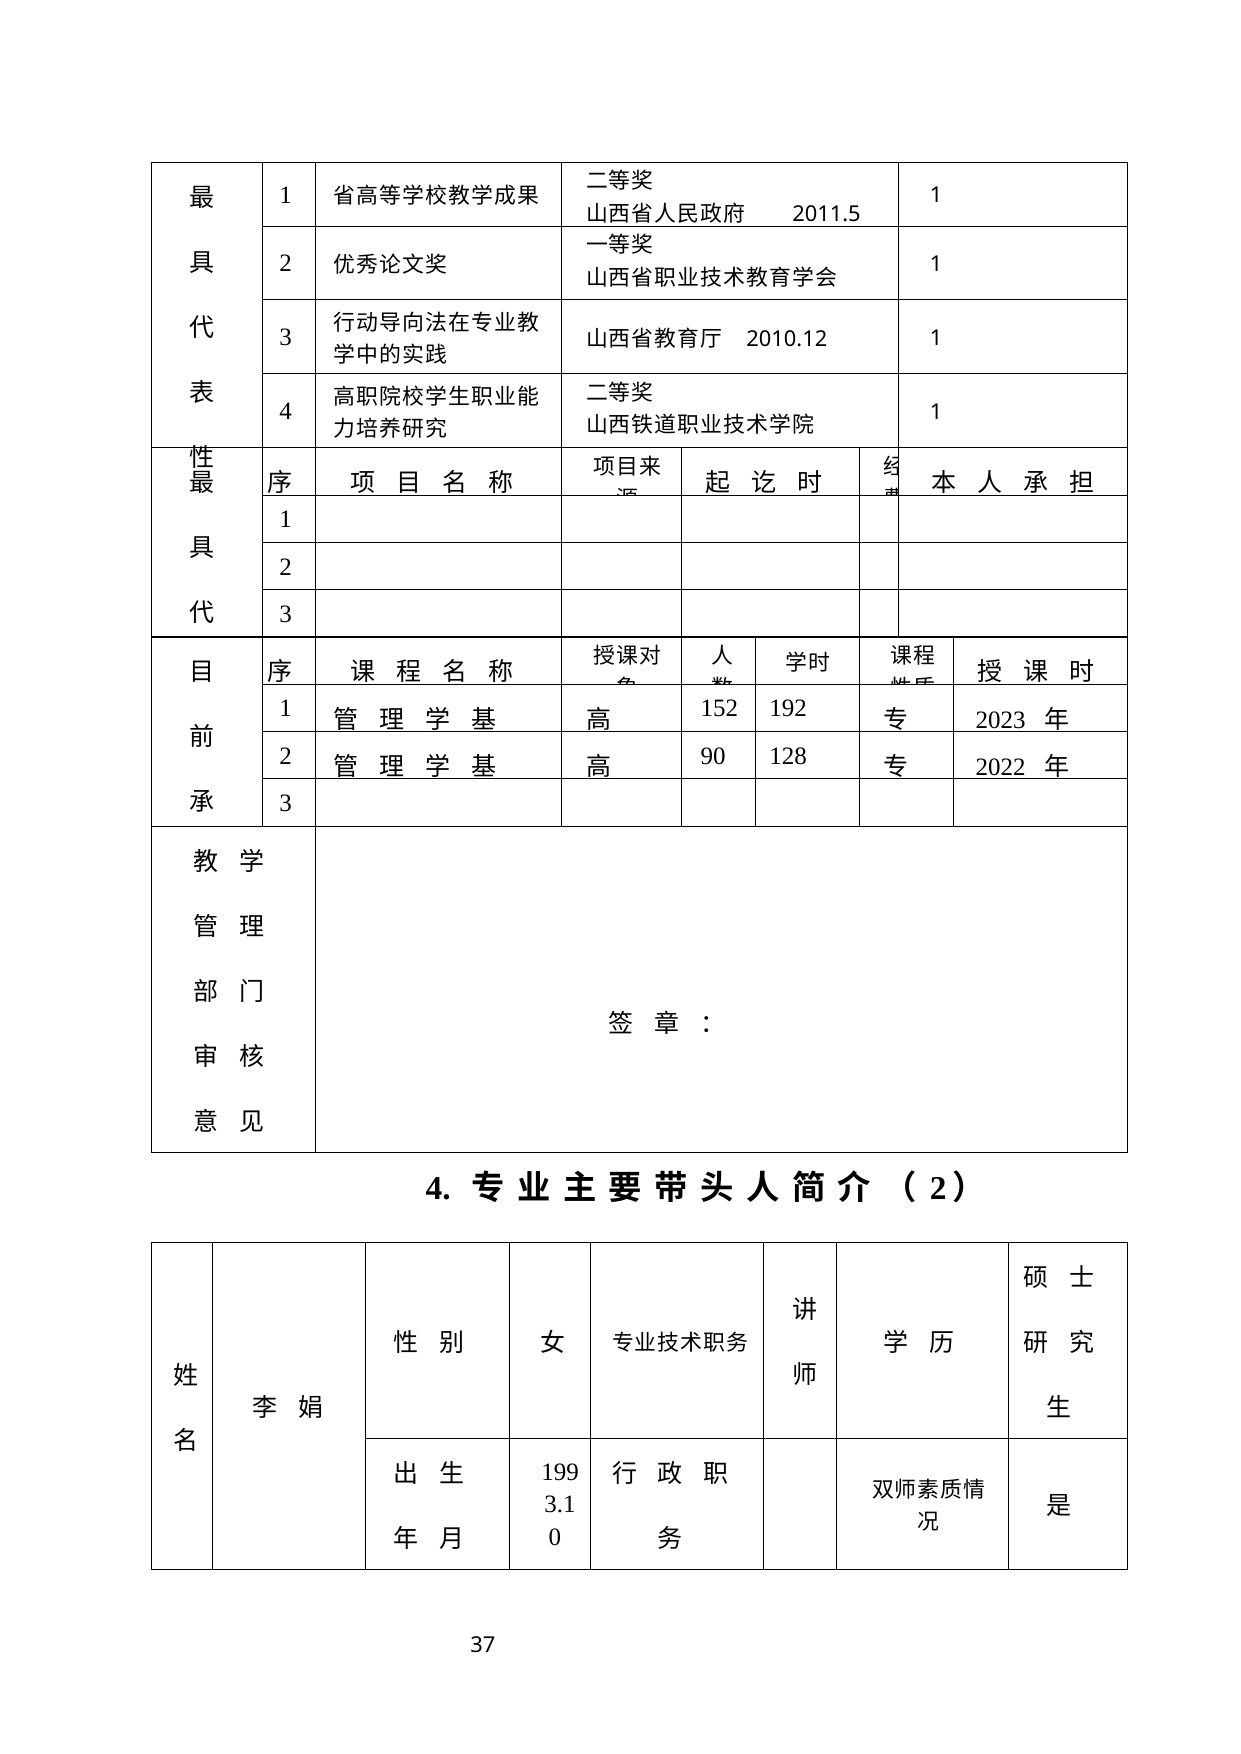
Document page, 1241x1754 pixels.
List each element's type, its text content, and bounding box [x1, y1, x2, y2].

table_cell [899, 543, 1127, 589]
table_header 讲师 [764, 1243, 836, 1438]
table_cell 1 [899, 227, 1127, 299]
table_cell 课程性质 [860, 638, 953, 684]
table_cell 192 [756, 685, 859, 731]
table_header 学历 [837, 1243, 1008, 1438]
table_cell 3 [263, 590, 315, 636]
table_cell [682, 590, 859, 636]
table_cell 1 [899, 374, 1127, 447]
table_cell 1 [263, 496, 315, 542]
table_cell 序号 [263, 448, 315, 494]
table_cell [764, 1439, 836, 1569]
table_cell 课程名称 [316, 638, 561, 684]
table_cell [860, 779, 953, 826]
table_cell 山西省教育厅 2010.12 [562, 300, 898, 373]
table_cell [899, 590, 1127, 636]
table_cell 128 [756, 732, 859, 778]
table_cell 3 [263, 779, 315, 826]
table_cell 优秀论文奖 [316, 227, 561, 299]
table_cell 1 [899, 163, 1127, 226]
table_cell 管理学基础 [316, 685, 561, 731]
table_cell 一等奖 山西省职业技术教育学会 2011.12 [562, 227, 898, 299]
table_cell 2 [263, 543, 315, 589]
table_cell [316, 590, 561, 636]
table_cell [954, 779, 1127, 826]
table_cell 本人承担工作 [899, 448, 1127, 494]
table_cell 行动导向法在专业教学中的实践 [316, 300, 561, 373]
table_cell [682, 496, 859, 542]
table_cell 专业基础课 [860, 685, 953, 731]
table_cell 最具代表性的教学科研项目和成果 [152, 163, 262, 447]
table_cell 二等奖 山西铁道职业技术学院 2020.1 [562, 374, 898, 447]
table_cell 学时 [756, 638, 859, 684]
table_cell [899, 496, 1127, 542]
table_cell [860, 590, 898, 636]
table_cell 最具代表性的社会服务和技术研发项目 [152, 448, 262, 636]
table_cell 3 [263, 300, 315, 373]
table_cell 双师素质情况 [837, 1439, 1008, 1569]
table_cell [860, 543, 898, 589]
table_cell [682, 543, 859, 589]
table_cell 高职 [562, 685, 681, 731]
table_cell 目前承担的主要教学工作 [152, 638, 262, 826]
table_cell 人数 [682, 638, 755, 684]
table_cell 4 [263, 374, 315, 447]
table_cell [682, 779, 755, 826]
table_cell 是 [1009, 1439, 1127, 1569]
table_cell 1 [263, 685, 315, 731]
table_cell 经费 [860, 448, 898, 494]
table_cell 授课对象 [562, 638, 681, 684]
table_cell [562, 543, 681, 589]
table_cell 90 [682, 732, 755, 778]
table_cell [316, 779, 561, 826]
table_cell 项目来源 [562, 448, 681, 494]
table_cell 项目名称 [316, 448, 561, 494]
table_cell 2 [263, 732, 315, 778]
table_cell [860, 496, 898, 542]
table_header 姓名 [152, 1243, 212, 1569]
table_cell [562, 779, 681, 826]
table_cell 教学管理部门审核意见 [152, 827, 315, 1152]
table_cell [562, 590, 681, 636]
table_cell 起讫时间 [682, 448, 859, 494]
table_cell 1993.10 [510, 1439, 590, 1569]
table_cell 152 [682, 685, 755, 731]
table_cell 2023年春 [954, 685, 1127, 731]
table_cell [316, 543, 561, 589]
table_cell 授课时间 [954, 638, 1127, 684]
table_cell 二等奖 山西省人民政府 2011.5 [562, 163, 898, 226]
table_cell 出生年月 [366, 1439, 509, 1569]
table_cell 1 [899, 300, 1127, 373]
table_cell 签章： [316, 827, 1127, 1152]
table_header 李娟 [213, 1243, 365, 1569]
table_header 性别 [366, 1243, 509, 1438]
table_cell 2022年秋 [954, 732, 1127, 778]
table_cell 1 [263, 163, 315, 226]
table_header 专业技术职务 [591, 1243, 763, 1438]
text 4.专业主要带头人简介（2） [322, 1153, 1090, 1218]
table_cell 2 [263, 227, 315, 299]
table_cell [756, 779, 859, 826]
table_cell 行政职务 [591, 1439, 763, 1569]
table_cell 专业基础课 [860, 732, 953, 778]
table_cell 高职院校学生职业能力培养研究 [316, 374, 561, 447]
table_cell 序号 [263, 638, 315, 684]
table_header 女 [510, 1243, 590, 1438]
table_cell [316, 496, 561, 542]
table_cell 省高等学校教学成果 [316, 163, 561, 226]
table_header 硕士研究生 [1009, 1243, 1127, 1438]
table_cell 管理学基础 [316, 732, 561, 778]
table_cell [562, 496, 681, 542]
table_cell 高职 [562, 732, 681, 778]
